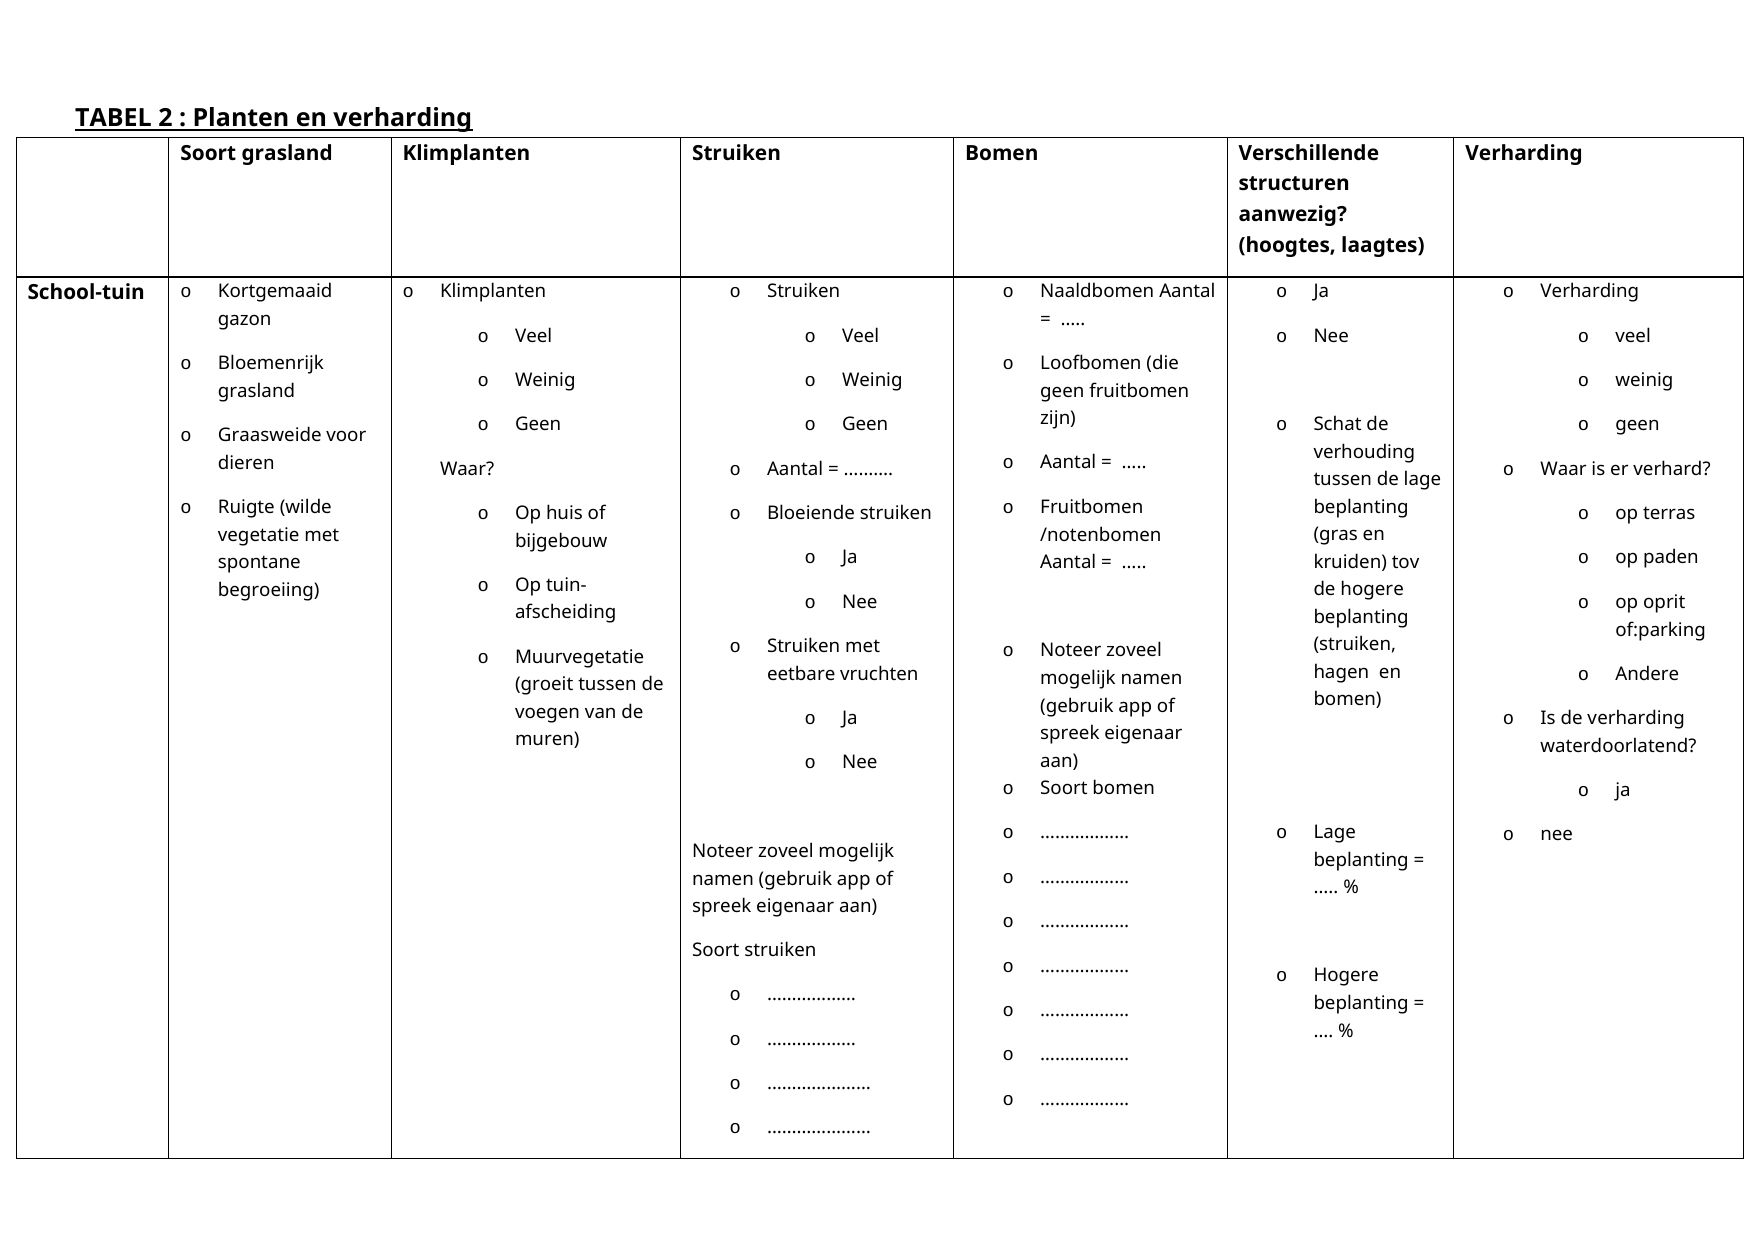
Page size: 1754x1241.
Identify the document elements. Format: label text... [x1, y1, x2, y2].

table_header Soort grasland [169, 138, 391, 276]
table_cell School-tuin [17, 278, 168, 1158]
table_header Verharding [1454, 138, 1743, 276]
table_header Struiken [681, 138, 953, 276]
subtitle TABEL 2 : Planten en verharding [75, 100, 1679, 134]
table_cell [954, 278, 1227, 1158]
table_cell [392, 278, 680, 1158]
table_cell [1454, 278, 1743, 1158]
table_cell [1228, 278, 1453, 1158]
table_header [17, 138, 168, 276]
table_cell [169, 278, 391, 1158]
table_header Bomen [954, 138, 1227, 276]
table_header Verschillende structuren aanwezig? (hoogtes, laagtes) [1228, 138, 1453, 276]
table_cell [681, 278, 953, 1158]
table_header Klimplanten [392, 138, 680, 276]
